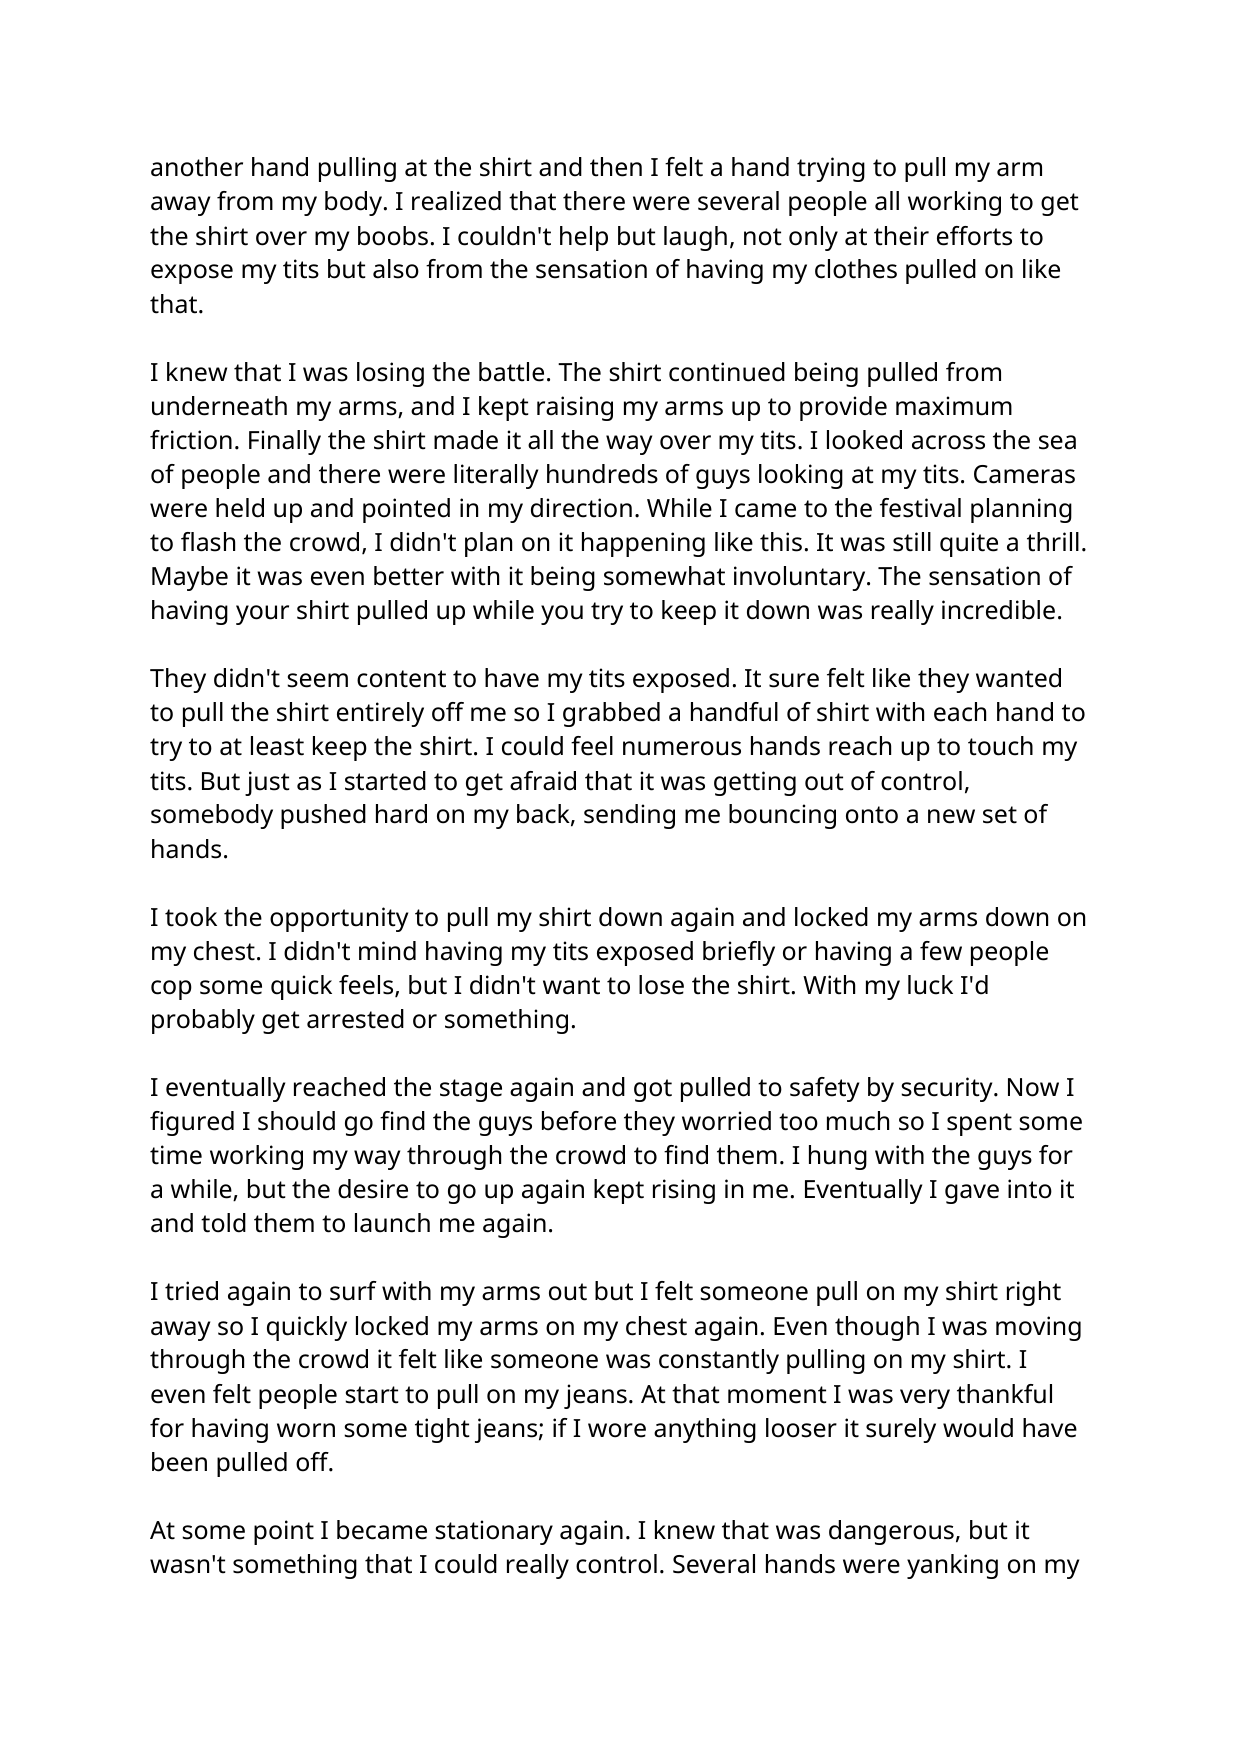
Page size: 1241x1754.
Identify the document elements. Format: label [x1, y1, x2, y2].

text [150, 150, 1090, 1581]
